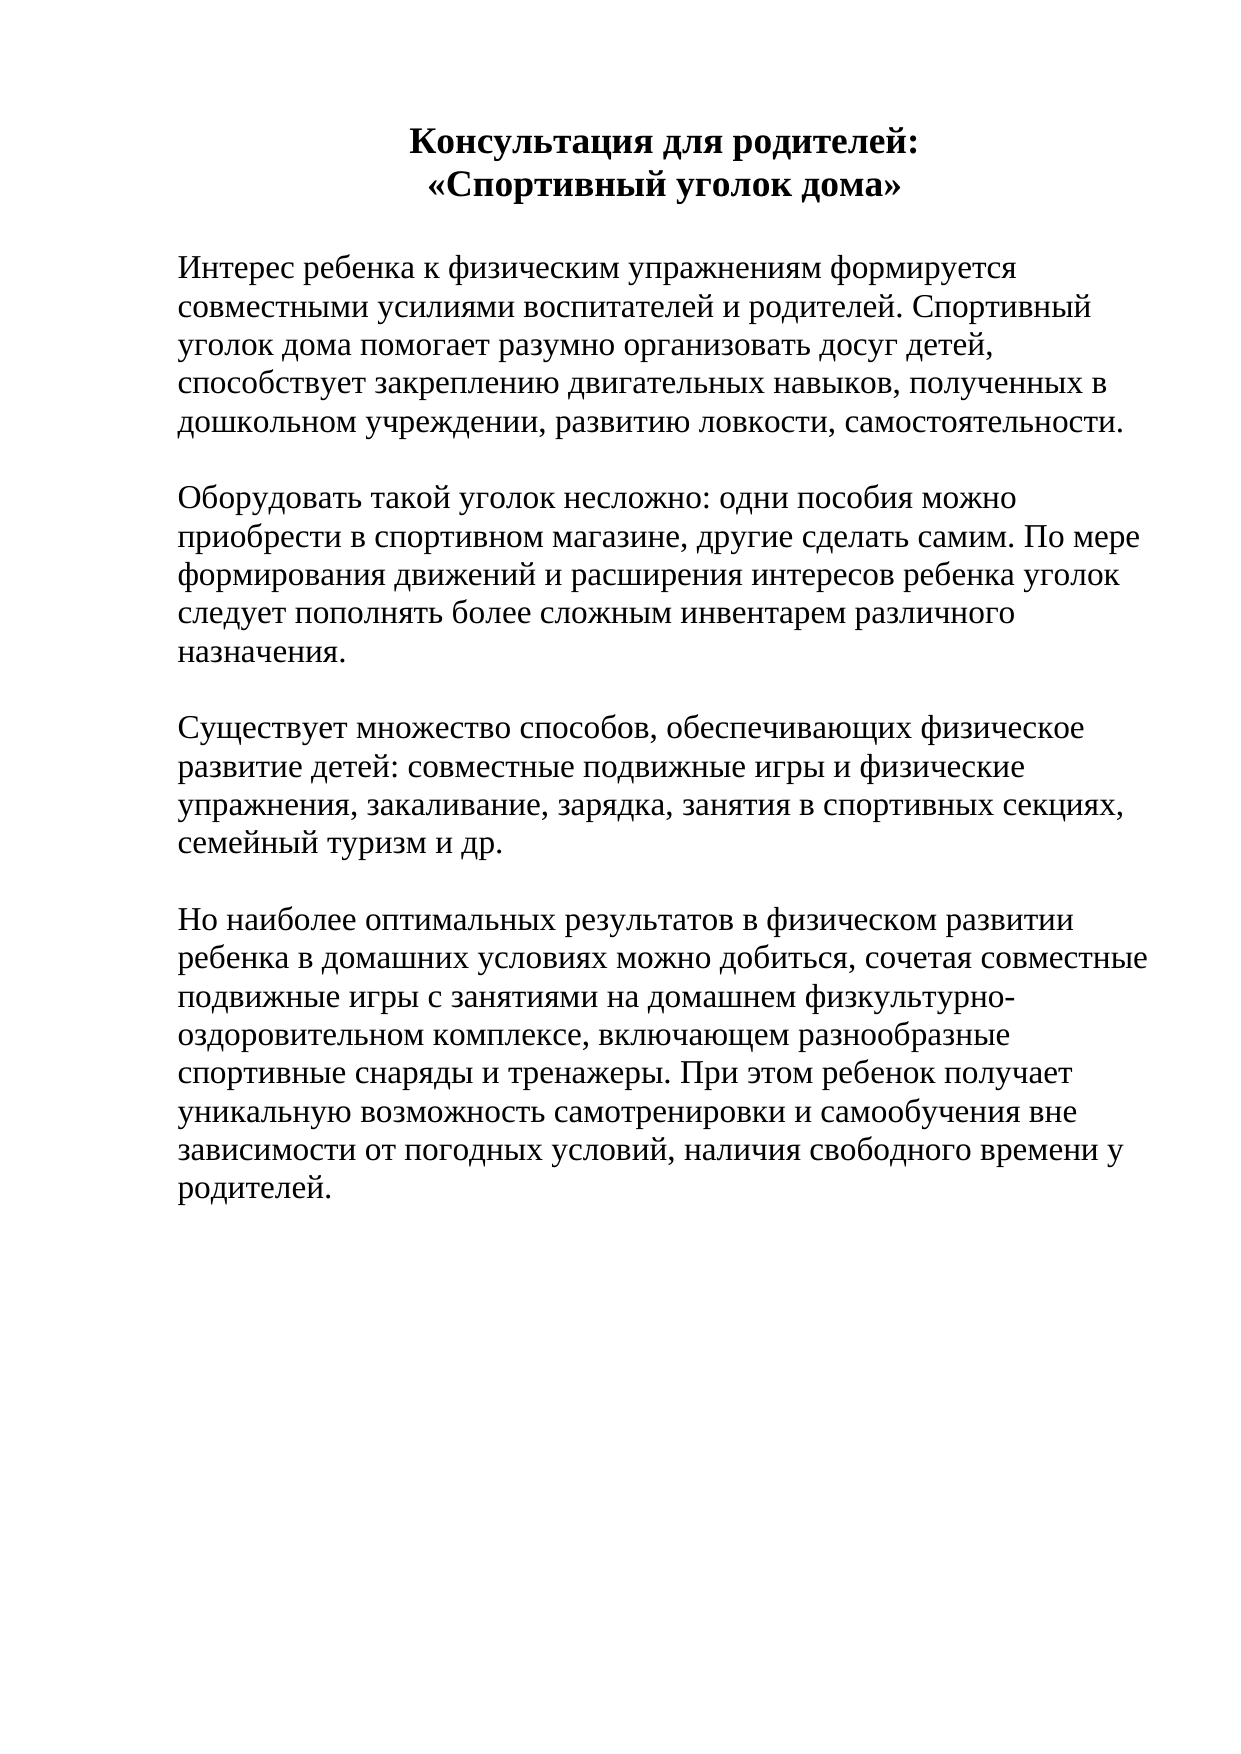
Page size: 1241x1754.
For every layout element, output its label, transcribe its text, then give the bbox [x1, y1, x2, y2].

text Но наиболее оптимальных результатов в физическом развитии ребенка в домашних условиях можно добиться, сочетая совместные подвижные игры с занятиями на домашнем физкультурно-оздоровительном комплексе, включающем разнообразные спортивные снаряды и тренажеры. При этом ребенок получает уникальную возможность самотренировки и самообучения вне зависимости от погодных условий, наличия свободного времени у родителей. [177, 899, 1152, 1206]
text Интерес ребенка к физическим упражнениям формируется совместными усилиями воспитателей и родителей. Спортивный уголок дома помогает разумно организовать досуг детей, способствует закреплению двигательных навыков, полученных в дошкольном учреждении, развитию ловкости, самостоятельности. [177, 247, 1152, 439]
text Оборудовать такой уголок несложно: одни пособия можно приобрести в спортивном магазине, другие сделать самим. По мере формирования движений и расширения интересов ребенка уголок следует пополнять более сложным инвентарем различного назначения. [177, 477, 1152, 669]
text Существует множество способов, обеспечивающих физическое развитие детей: совместные подвижные игры и физические упражнения, закаливание, зарядка, занятия в спортивных секциях, семейный туризм и др. [177, 707, 1152, 861]
text «Спортивный уголок дома» [177, 161, 1152, 204]
text Консультация для родителей: [177, 118, 1152, 161]
